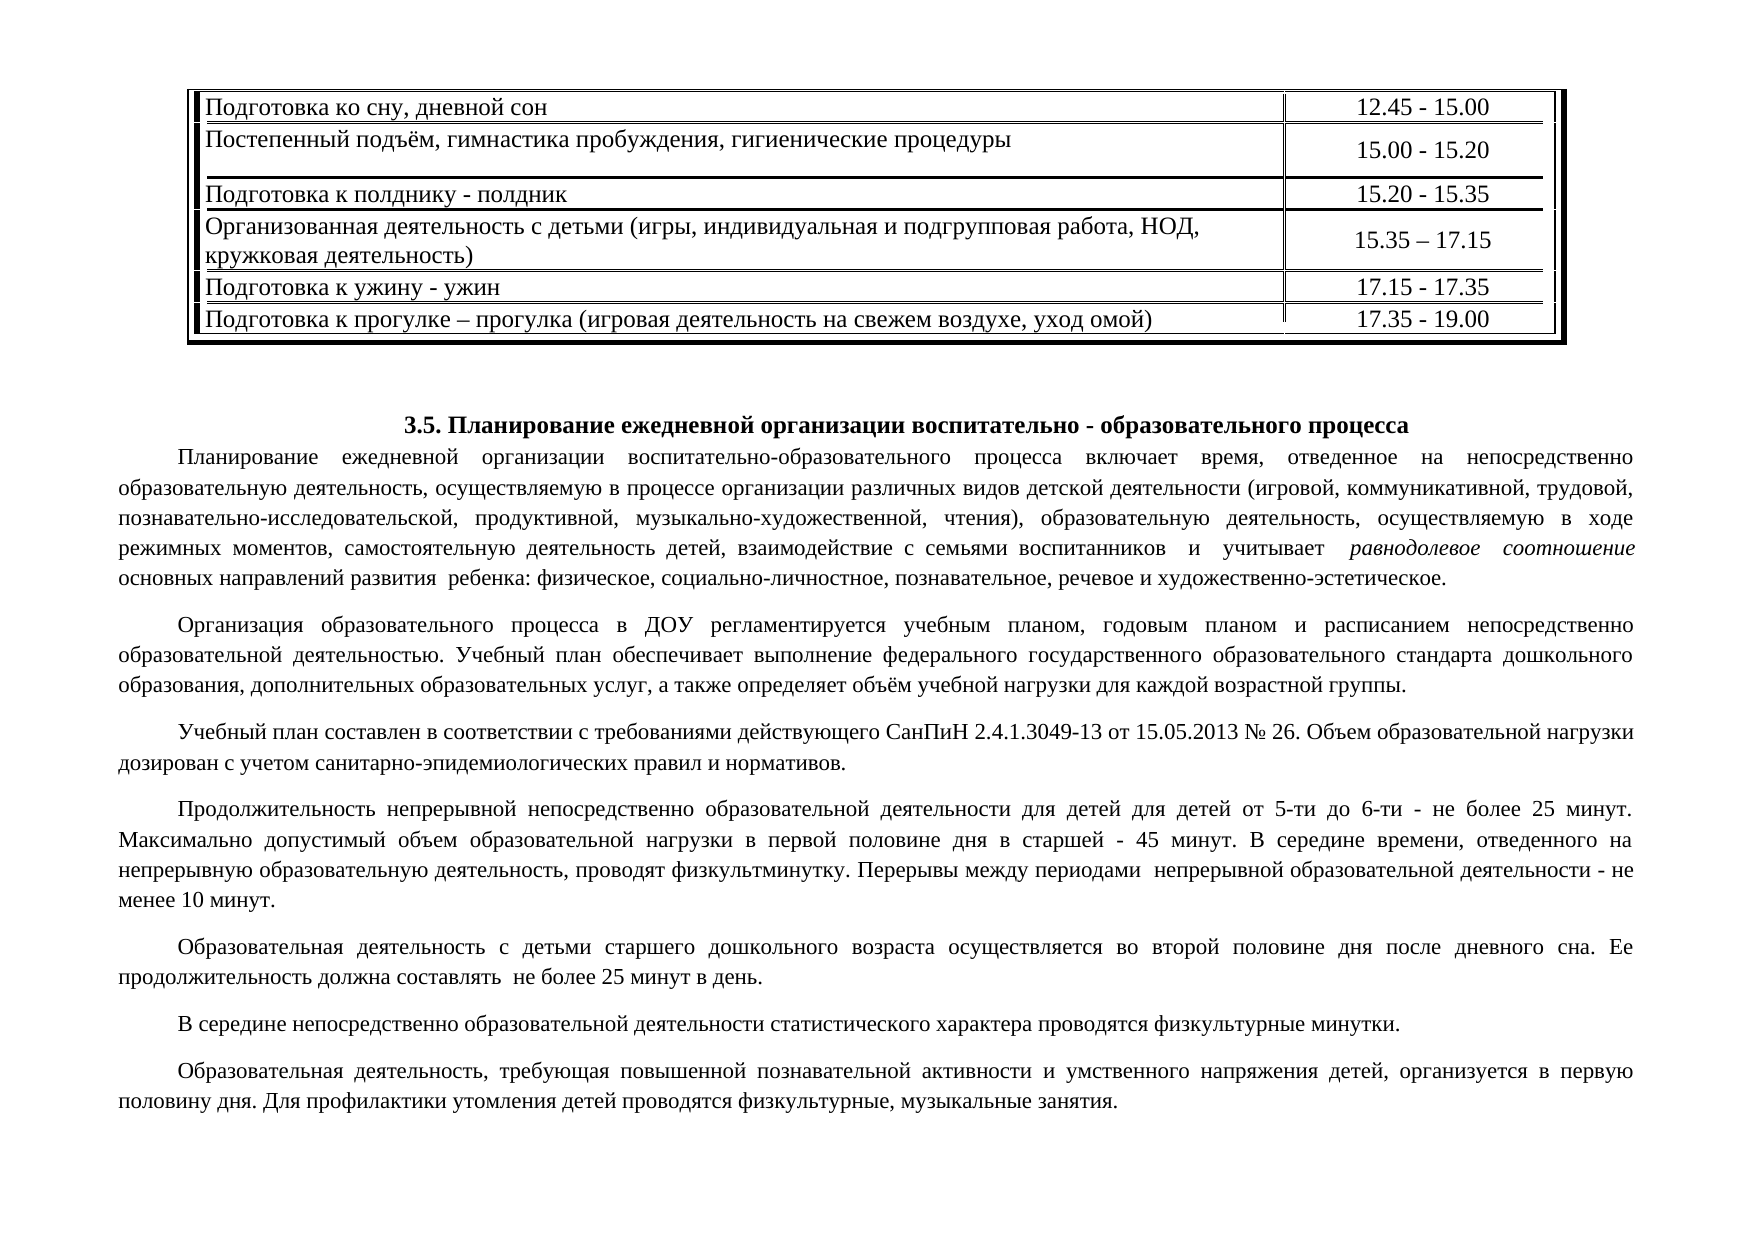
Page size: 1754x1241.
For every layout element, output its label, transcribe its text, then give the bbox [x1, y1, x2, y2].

text Образовательная деятельность, требующая повышенной познавательной активности и умственного напряжения детей, организуется в первую половину дня. Для профилактики утомления детей проводятся физкультурные, музыкальные занятия. [118, 1057, 1636, 1113]
text Образовательная деятельность с детьми старшего дошкольного возраста осуществляется во второй половине дня после дневного сна. Ее продолжительность должна составлять не более 25 минут в день. [118, 933, 1636, 989]
text Продолжительность непрерывной непосредственно образовательной деятельности для детей для детей от 5-ти до 6-ти - не более 25 минут. Максимально допустимый объем образовательной нагрузки в первой половине дня в старшей - 45 минут. В середине времени, отведенного на непрерывную образовательную деятельность, проводят физкультминутку. Перерывы между периодами непрерывной образовательной деятельности - не менее 10 минут. [118, 796, 1636, 912]
text Организация образовательного процесса в ДОУ регламентируется учебным планом, годовым планом и расписанием непосредственно образовательной деятельностью. Учебный план обеспечивает выполнение федерального государственного образовательного стандарта дошкольного образования, дополнительных образовательных услуг, а также определяет объём учебной нагрузки для каждой возрастной группы. [118, 611, 1636, 698]
table_cell Организованная деятельность с детьми (игры, индивидуальная и подгрупповая работа, НОД, кружковая деятельность) [194, 208, 1283, 269]
text 3.5. Планирование ежедневной организации воспитательно - образовательного процесса [118, 410, 1636, 439]
table_cell Подготовка к полднику - полдник [200, 176, 1283, 208]
text В середине непосредственно образовательной деятельности статистического характера проводятся физкультурные минутки. [118, 1010, 1636, 1036]
table_cell 17.35 - 19.00 [1285, 301, 1560, 333]
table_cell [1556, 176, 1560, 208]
table_cell 15.20 - 15.35 [1286, 176, 1554, 208]
table_cell 17.15 - 17.35 [1285, 269, 1560, 301]
text Планирование ежедневной организации воспитательно-образовательного процесса включает время, отведенное на непосредственно образовательную деятельность, осуществляемую в процессе организации различных видов детской деятельности (игровой, коммуникативной, трудовой, познавательно-исследовательской, продуктивной, музыкально-художественной, чтения), образовательную деятельность, осуществляемую в ходе режимных моментов, самостоятельную деятельность детей, взаимодействие с семьями воспитанников и учитывает равнодолевое соотношение основных направлений развития ребенка: физическое, социально-личностное, познавательное, речевое и художественно-эстетическое. [118, 443, 1636, 591]
text Учебный план составлен в соответствии с требованиями действующего СанПиН 2.4.1.3049-13 от 15.05.2013 № 26. Объем образовательной нагрузки дозирован с учетом санитарно-эпидемиологических правил и нормативов. [118, 718, 1636, 775]
table_cell 12.45 - 15.00 [1285, 90, 1560, 121]
table_cell 15.00 - 15.20 [1285, 121, 1560, 176]
table_cell Постепенный подъём, гимнастика пробуждения, гигиенические процедуры [194, 121, 1285, 176]
table_cell Подготовка к прогулке – прогулка (игровая деятельность на свежем воздухе, уход омой) [194, 301, 1285, 333]
table_cell Подготовка ко сну, дневной сон [200, 92, 1285, 121]
table_cell 15.35 – 17.15 [1286, 208, 1560, 269]
table_cell Подготовка к ужину - ужин [194, 269, 1285, 301]
